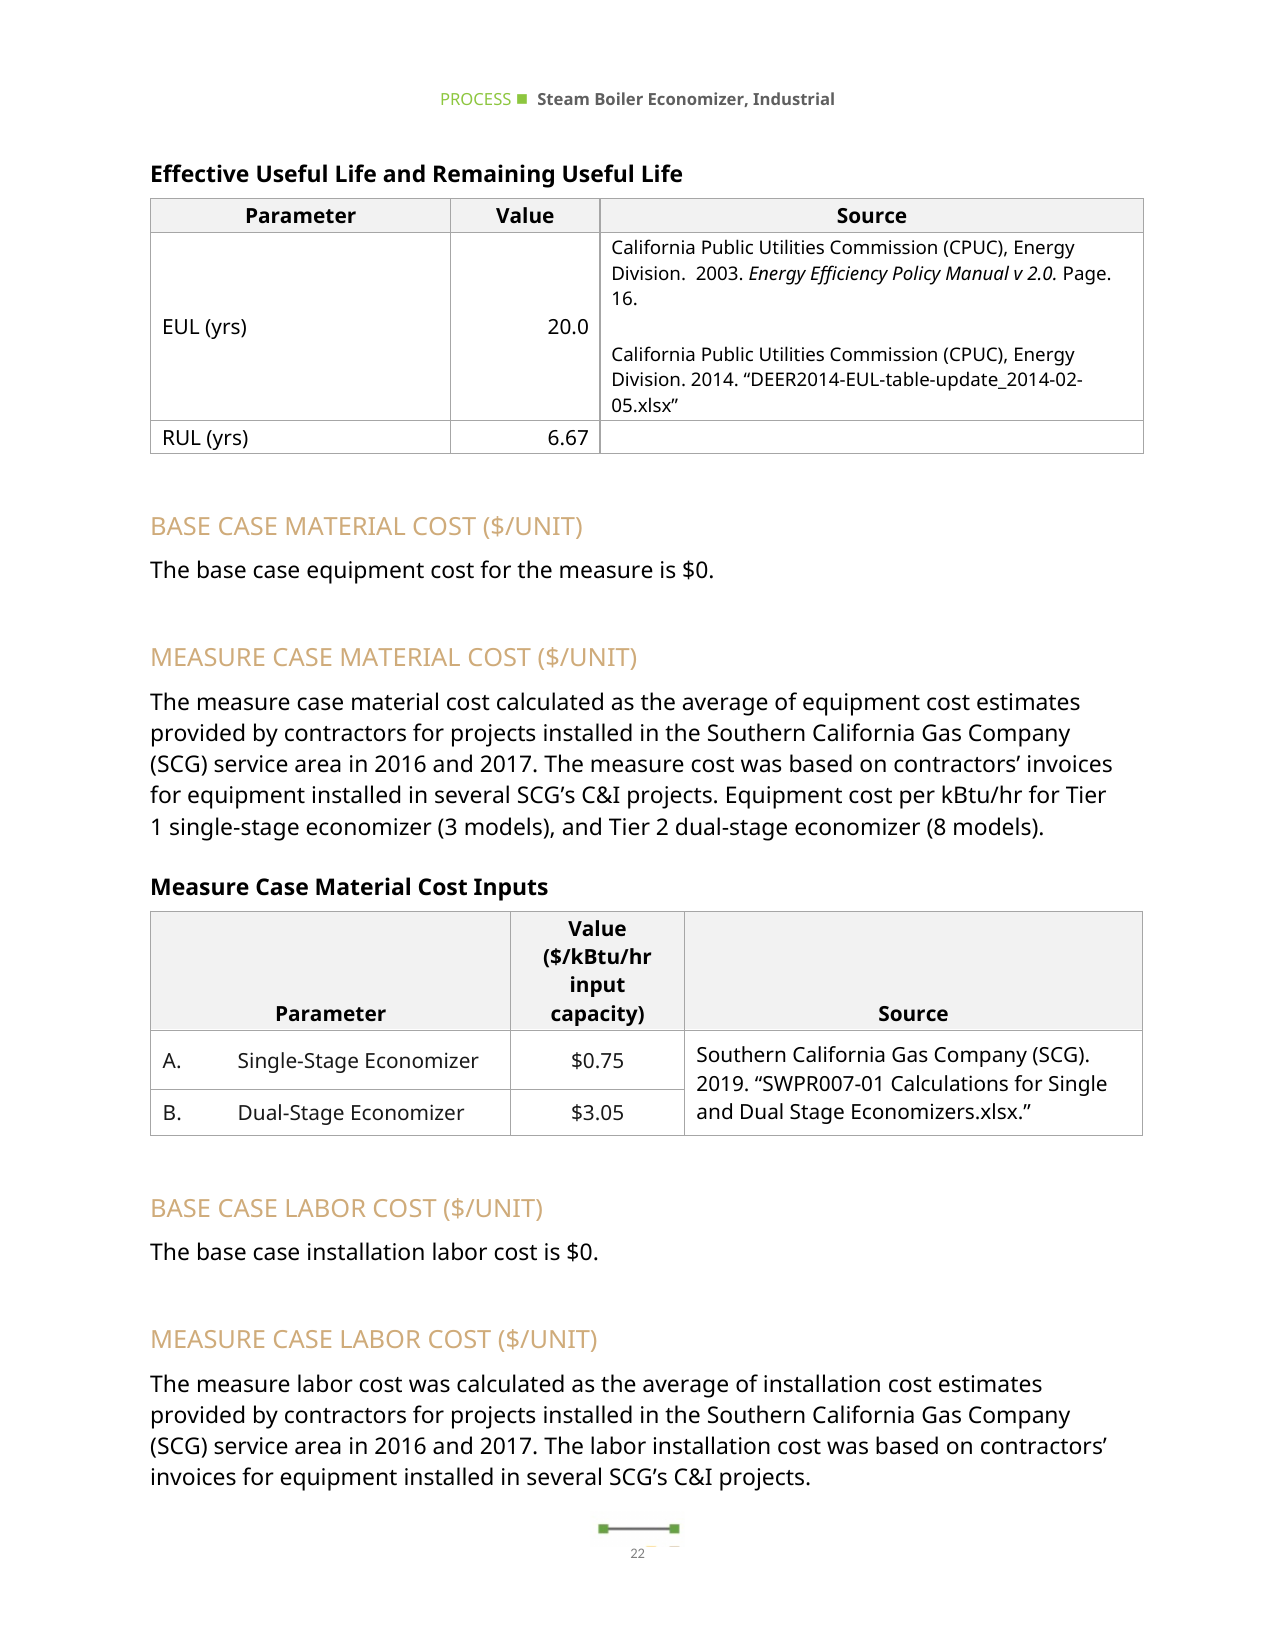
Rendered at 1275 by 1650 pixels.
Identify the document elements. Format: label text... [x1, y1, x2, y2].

subtitle Measure Case Labor Cost ($/unit) [150, 1324, 1125, 1355]
table_cell $3.05 [511, 1090, 684, 1135]
table_cell $0.75 [511, 1031, 684, 1089]
text The base case equipment cost for the measure is $0. [150, 554, 1125, 586]
table_cell California Public Utilities Commission (CPUC), Energy Division. 2003. Energy Efficiency Policy Manual v 2.0. Page. 16. California Public Utilities Commission (CPUC), Energy Division. 2014. “DEER2014-EUL-table-update_2014-02-05.xlsx” [601, 233, 1143, 419]
text Measure Case Material Cost Inputs [150, 871, 1125, 902]
table_header Parameter [151, 912, 510, 1029]
text The measure labor cost was calculated as the average of installation cost estimates provided by contractors for projects installed in the Southern California Gas Company (SCG) service area in 2016 and 2017. The labor installation cost was based on contractors’ invoices for equipment installed in several SCG’s C&I projects. [150, 1367, 1125, 1492]
table_cell EUL (yrs) [151, 233, 450, 419]
table_cell 20.0 [451, 233, 599, 419]
picture [589, 1512, 684, 1547]
table_header Value ($/kBtu/hr input capacity) [511, 912, 684, 1029]
table_cell B. Dual-Stage Economizer [151, 1090, 510, 1135]
table_header Value [451, 199, 599, 232]
subtitle Base Case Labor Cost ($/unit) [150, 1192, 1125, 1224]
table_cell 6.67 [451, 421, 599, 453]
table_cell A. Single-Stage Economizer [151, 1031, 510, 1089]
table_cell [601, 421, 1143, 453]
table_cell Southern California Gas Company (SCG). 2019. “SWPR007-01 Calculations for Single and Dual Stage Economizers.xlsx.” [685, 1031, 1142, 1135]
table_header Source [685, 912, 1142, 1029]
text Effective Useful Life and Remaining Useful Life [150, 158, 1125, 189]
table_cell RUL (yrs) [151, 421, 450, 453]
table_header Source [601, 199, 1143, 232]
text The measure case material cost calculated as the average of equipment cost estimates provided by contractors for projects installed in the Southern California Gas Company (SCG) service area in 2016 and 2017. The measure cost was based on contractors’ invoices for equipment installed in several SCG’s C&I projects. Equipment cost per kBtu/hr for Tier 1 single-stage economizer (3 models), and Tier 2 dual-stage economizer (8 models). [150, 686, 1125, 842]
subtitle Base Case Material Cost ($/unit) [150, 511, 1125, 542]
subtitle Measure Case Material Cost ($/unit) [150, 642, 1125, 673]
table_header Parameter [151, 199, 450, 232]
text The base case installation labor cost is $0. [150, 1236, 1125, 1267]
